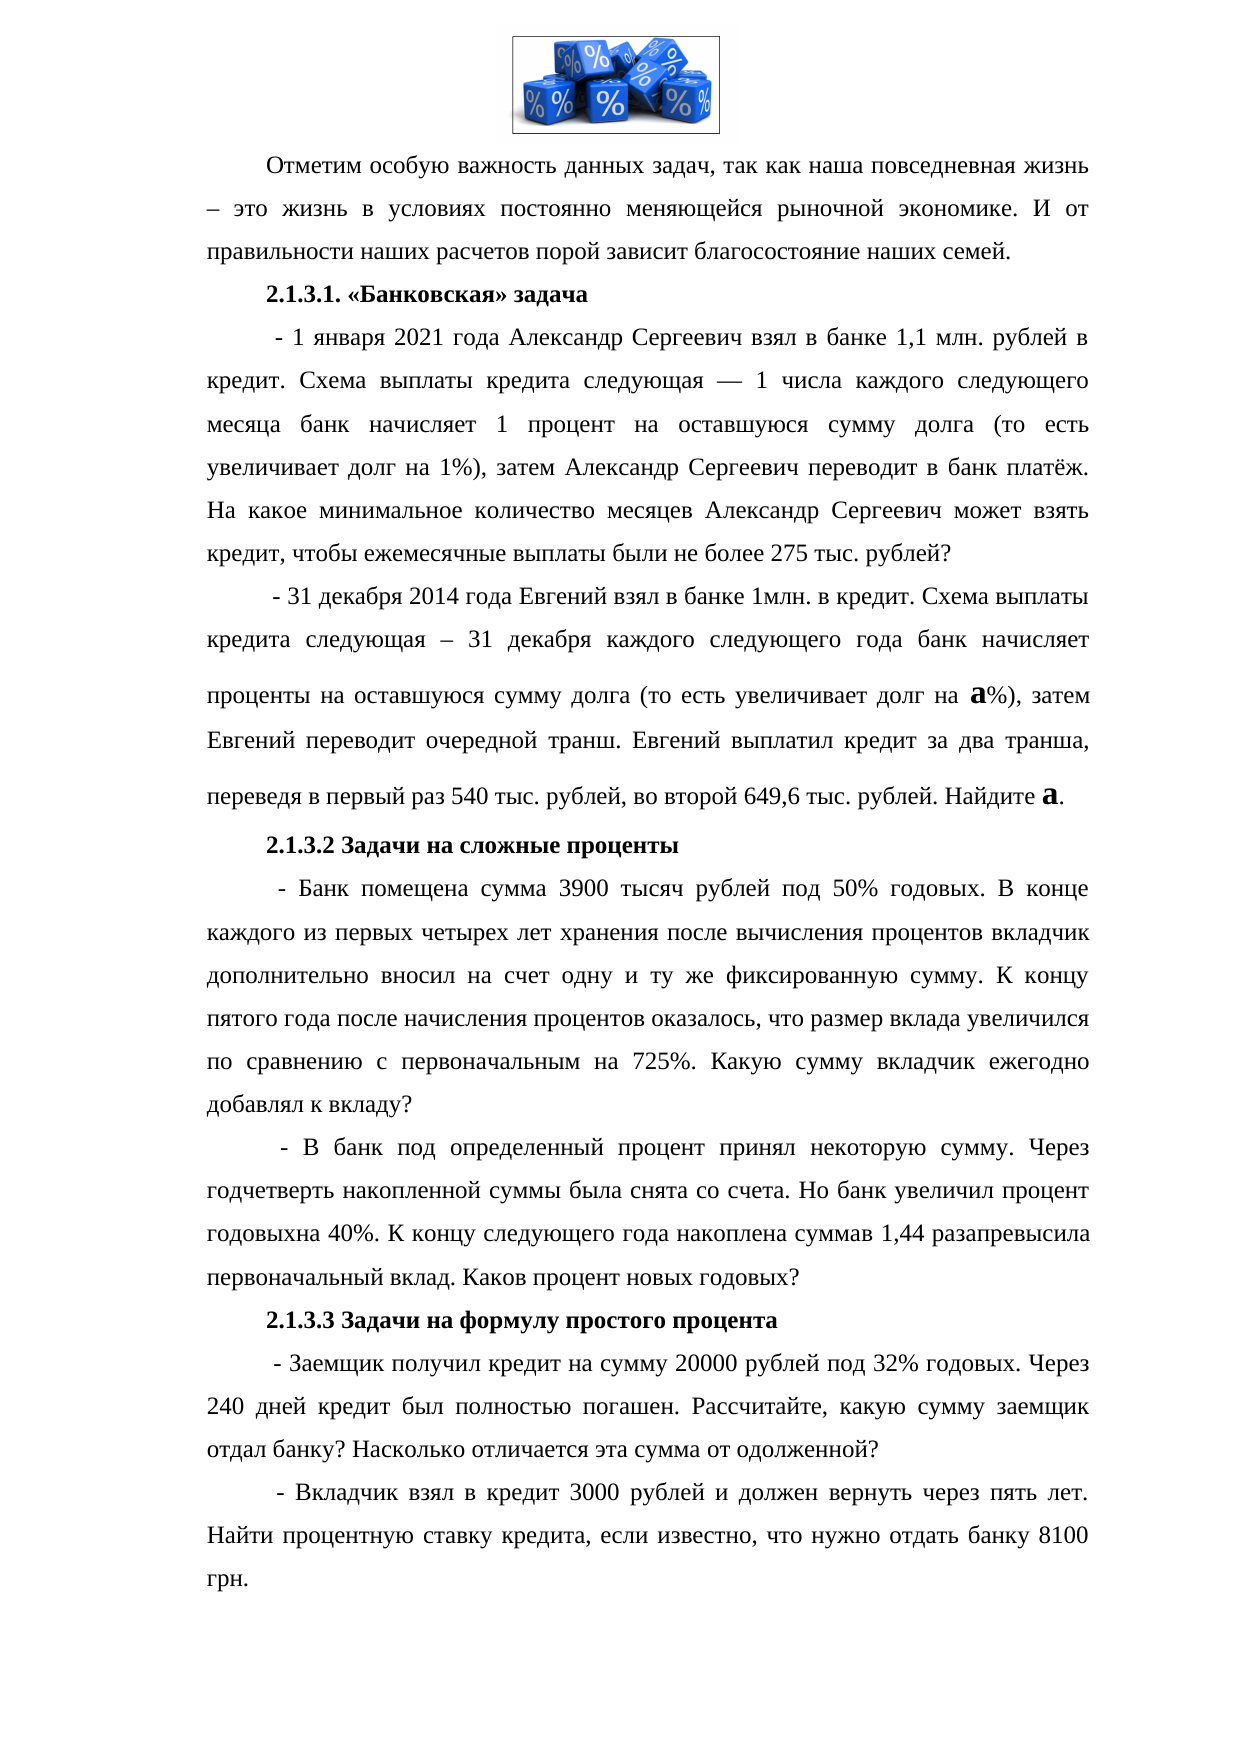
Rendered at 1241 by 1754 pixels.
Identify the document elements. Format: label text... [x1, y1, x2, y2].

picture [496, 25, 741, 145]
text - Вкладчик взял в кредит 3000 рублей и должен вернуть через пять лет. Найти процентную ставку кредита, если известно, что нужно отдать банку 8100 грн. [207, 1477, 1090, 1592]
text - Заемщик получил кредит на сумму 20000 рублей под 32% годовых. Через 240 дней кредит был полностью погашен. Рассчитайте, какую сумму заемщик отдал банку? Насколько отличается эта сумма от одолженной? [207, 1348, 1090, 1463]
text 2.1.3.3 Задачи на формулу простого процента [207, 1305, 1090, 1333]
text - 31 декабря 2014 года Евгений взял в банке 1млн. в кредит. Схема выплаты кредита следующая – 31 декабря каждого следующего года банк начисляет проценты на оставшуюся сумму долга (то есть увеличивает долг на a%), затем Евгений переводит очередной транш. Евгений выплатил кредит за два транша, переведя в первый раз 540 тыс. рублей, во второй 649,6 тыс. рублей. Найдите a. [207, 581, 1090, 811]
text Отметим особую важность данных задач, так как наша повседневная жизнь – это жизнь в условиях постоянно меняющейся рыночной экономике. И от правильности наших расчетов порой зависит благосостояние наших семей. [207, 150, 1090, 265]
text - В банк под определенный процент принял некоторую сумму. Через годчетверть накопленной суммы была снята со счета. Но банк увеличил процент годовыхна 40%. К концу следующего года накоплена суммав 1,44 разапревысила первоначальный вклад. Каков процент новых годовых? [207, 1132, 1090, 1290]
text - 1 января 2021 года Александр Сергеевич взял в банке 1,1 млн. рублей в кредит. Схема выплаты кредита следующая — 1 числа каждого следующего месяца банк начисляет 1 процент на оставшуюся сумму долга (то есть увеличивает долг на 1%), затем Александр Сергеевич переводит в банк платёж. На какое минимальное количество месяцев Александр Сергеевич может взять кредит, чтобы ежемесячные выплаты были не более 275 тыс. рублей? [207, 322, 1090, 567]
text 2.1.3.1. «Банковская» задача [207, 279, 1090, 308]
text - Банк помещена сумма 3900 тысяч рублей под 50% годовых. В конце каждого из первых четырех лет хранения после вычисления процентов вкладчик дополнительно вносил на счет одну и ту же фиксированную сумму. К концу пятого года после начисления процентов оказалось, что размер вклада увеличился по сравнению с первоначальным на 725%. Какую сумму вкладчик ежегодно добавлял к вкладу? [207, 873, 1090, 1118]
text 2.1.3.2 Задачи на сложные проценты [207, 830, 1090, 859]
